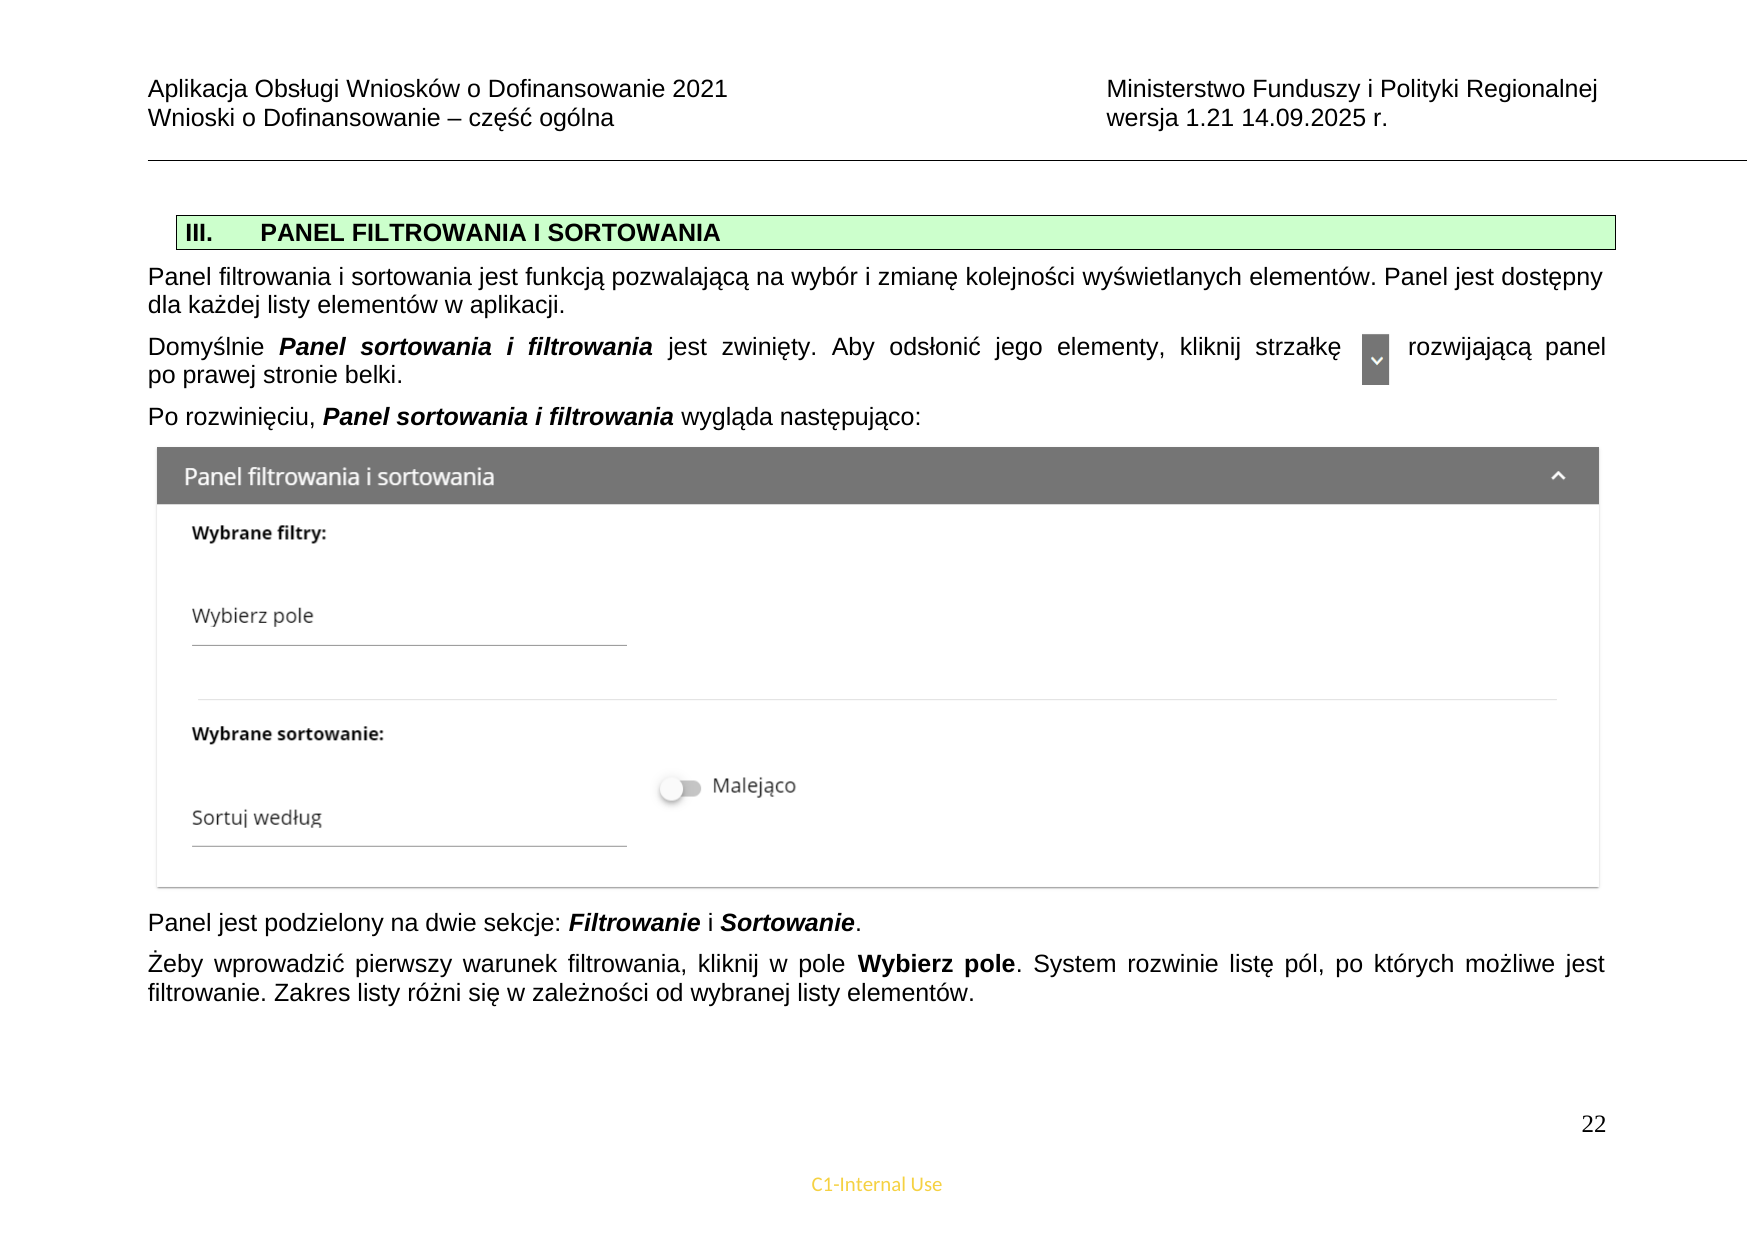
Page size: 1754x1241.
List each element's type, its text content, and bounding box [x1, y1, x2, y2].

subtitle PANEL FILTROWANIA I SORTOWANIA [177, 216, 1615, 249]
text Domyślnie Panel sortowania i filtrowania jest zwinięty. Aby odsłonić jego elementy, kliknij strzałkę rozwijającą panel po prawej stronie belki. [148, 332, 1606, 389]
picture [1361, 332, 1389, 383]
picture [147, 443, 1607, 894]
text Po rozwinięciu, Panel sortowania i filtrowania wygląda następująco: [148, 402, 1606, 431]
text Żeby wprowadzić pierwszy warunek filtrowania, kliknij w pole Wybierz pole. System rozwinie listę pól, po których możliwe jest filtrowanie. Zakres listy różni się w zależności od wybranej listy elementów. [148, 949, 1606, 1007]
text Panel filtrowania i sortowania jest funkcją pozwalającą na wybór i zmianę kolejności wyświetlanych elementów. Panel jest dostępny dla każdej listy elementów w aplikacji. [148, 262, 1606, 319]
text Panel jest podzielony na dwie sekcje: Filtrowanie i Sortowanie. [148, 908, 1606, 937]
